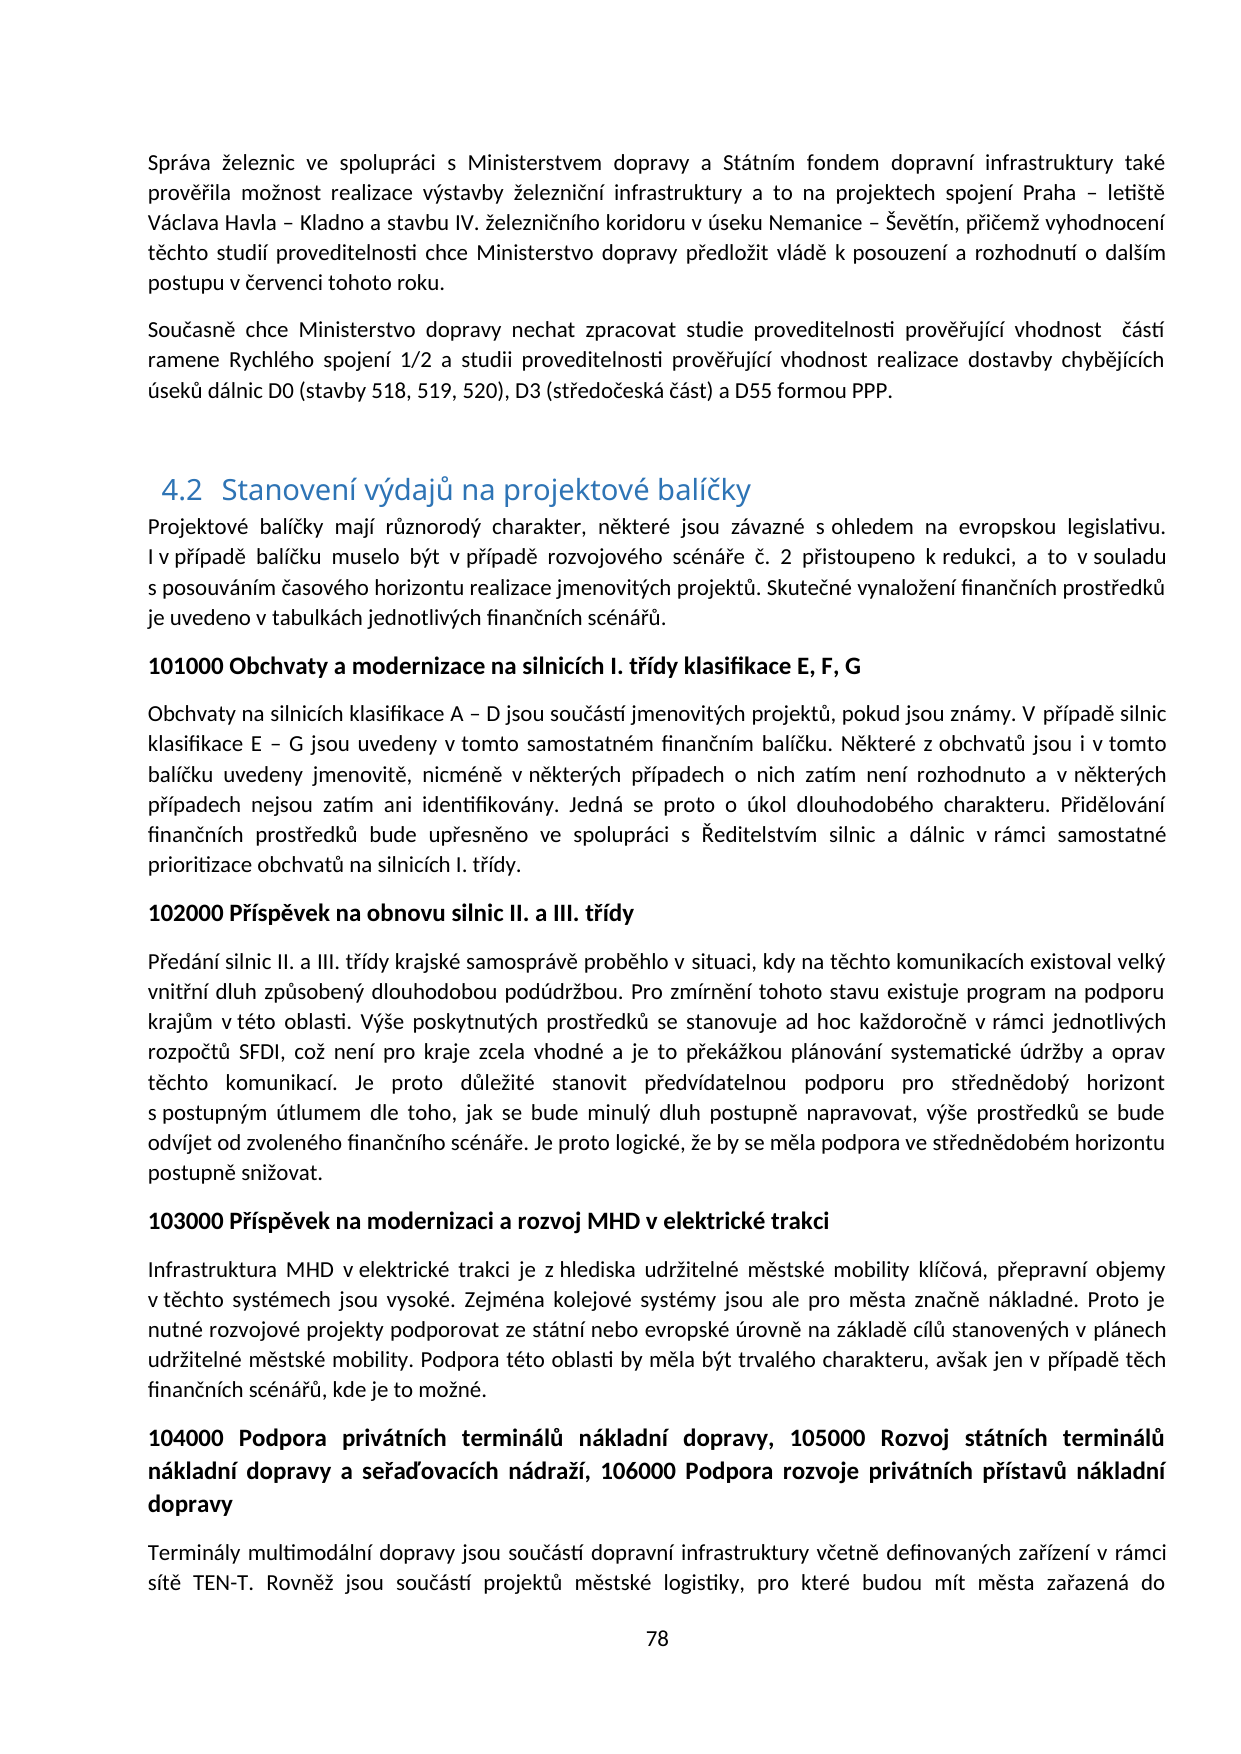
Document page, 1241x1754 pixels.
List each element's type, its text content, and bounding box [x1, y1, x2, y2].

text Obchvaty na silnicích klasifikace A – D jsou součástí jmenovitých projektů, pokud jsou známy. V případě silnic klasifikace E – G jsou uvedeny v tomto samostatném finančním balíčku. Některé z obchvatů jsou i v tomto balíčku uvedeny jmenovitě, nicméně v některých případech o nich zatím není rozhodnuto a v některých případech nejsou zatím ani identifikovány. Jedná se proto o úkol dlouhodobého charakteru. Přidělování finančních prostředků bude upřesněno ve spolupráci s Ředitelstvím silnic a dálnic v rámci samostatné prioritizace obchvatů na silnicích I. třídy. [148, 699, 1167, 878]
text Předání silnic II. a III. třídy krajské samosprávě proběhlo v situaci, kdy na těchto komunikacích existoval velký vnitřní dluh způsobený dlouhodobou podúdržbou. Pro zmírnění tohoto stavu existuje program na podporu krajům v této oblasti. Výše poskytnutých prostředků se stanovuje ad hoc každoročně v rámci jednotlivých rozpočtů SFDI, což není pro kraje zcela vhodné a je to překážkou plánování systematické údržby a oprav těchto komunikací. Je proto důležité stanovit předvídatelnou podporu pro střednědobý horizont s postupným útlumem dle toho, jak se bude minulý dluh postupně napravovat, výše prostředků se bude odvíjet od zvoleného finančního scénáře. Je proto logické, že by se měla podpora ve střednědobém horizontu postupně snižovat. [148, 947, 1167, 1186]
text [148, 1538, 1167, 1596]
text Projektové balíčky mají různorodý charakter, některé jsou závazné s ohledem na evropskou legislativu. I v případě balíčku muselo být v případě rozvojového scénáře č. 2 přistoupeno k redukci, a to v souladu s posouváním časového horizontu realizace jmenovitých projektů. Skutečné vynaložení finančních prostředků je uvedeno v tabulkách jednotlivých finančních scénářů. [148, 512, 1167, 631]
text Správa železnic ve spolupráci s Ministerstvem dopravy a Státním fondem dopravní infrastruktury také prověřila možnost realizace výstavby železniční infrastruktury a to na projektech spojení Praha – letiště Václava Havla – Kladno a stavbu IV. železničního koridoru v úseku Nemanice – Ševětín, přičemž vyhodnocení těchto studií proveditelnosti chce Ministerstvo dopravy předložit vládě k posouzení a rozhodnutí o dalším postupu v červenci tohoto roku. [148, 148, 1167, 296]
text Infrastruktura MHD v elektrické trakci je z hlediska udržitelné městské mobility klíčová, přepravní objemy v těchto systémech jsou vysoké. Zejména kolejové systémy jsou ale pro města značně nákladné. Proto je nutné rozvojové projekty podporovat ze státní nebo evropské úrovně na základě cílů stanovených v plánech udržitelné městské mobility. Podpora této oblasti by měla být trvalého charakteru, avšak jen v případě těch finančních scénářů, kde je to možné. [148, 1255, 1167, 1404]
text Současně chce Ministerstvo dopravy nechat zpracovat studie proveditelnosti prověřující vhodnost částí ramene Rychlého spojení 1/2 a studii proveditelnosti prověřující vhodnost realizace dostavby chybějících úseků dálnic D0 (stavby 518, 519, 520), D3 (středočeská část) a D55 formou PPP. [148, 315, 1167, 404]
text 104000 Podpora privátních terminálů nákladní dopravy, 105000 Rozvoj státních terminálů nákladní dopravy a seřaďovacích nádraží, 106000 Podpora rozvoje privátních přístavů nákladní dopravy [148, 1422, 1167, 1519]
text 103000 Příspěvek na modernizaci a rozvoj MHD v elektrické trakci [148, 1205, 1167, 1236]
text 102000 Příspěvek na obnovu silnic II. a III. třídy [148, 897, 1167, 928]
text 101000 Obchvaty a modernizace na silnicích I. třídy klasifikace E, F, G [148, 650, 1167, 680]
subtitle Stanovení výdajů na projektové balíčky [161, 469, 1167, 509]
